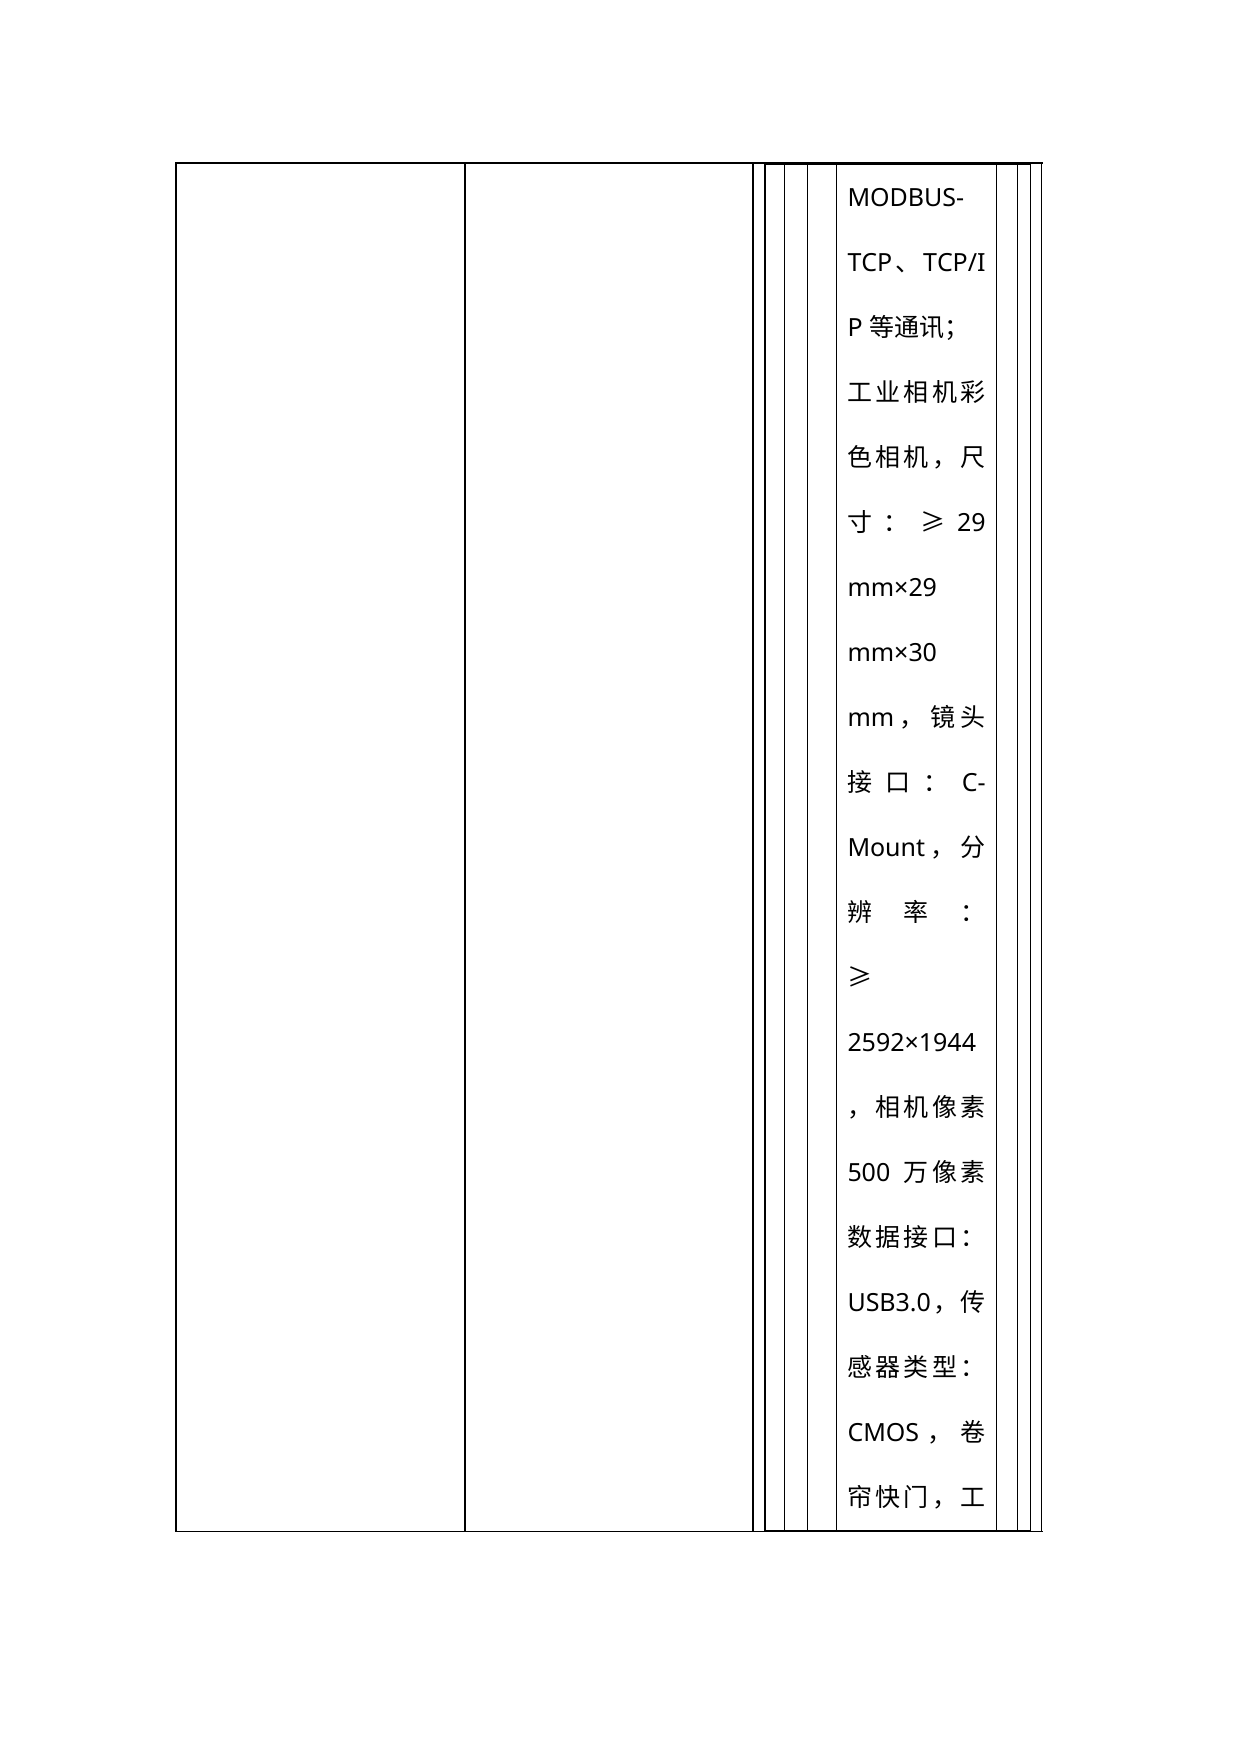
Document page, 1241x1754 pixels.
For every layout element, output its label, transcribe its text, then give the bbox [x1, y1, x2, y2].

table_cell [997, 165, 1017, 1530]
table_cell 4 [466, 164, 752, 1531]
table_cell [754, 164, 764, 1531]
table_cell [766, 165, 784, 1530]
table_cell [177, 164, 464, 1531]
table_cell [808, 165, 836, 1530]
table_cell [1018, 165, 1030, 1530]
table_cell [785, 165, 807, 1530]
table_cell [837, 165, 996, 1530]
table_cell [1031, 164, 1041, 1531]
